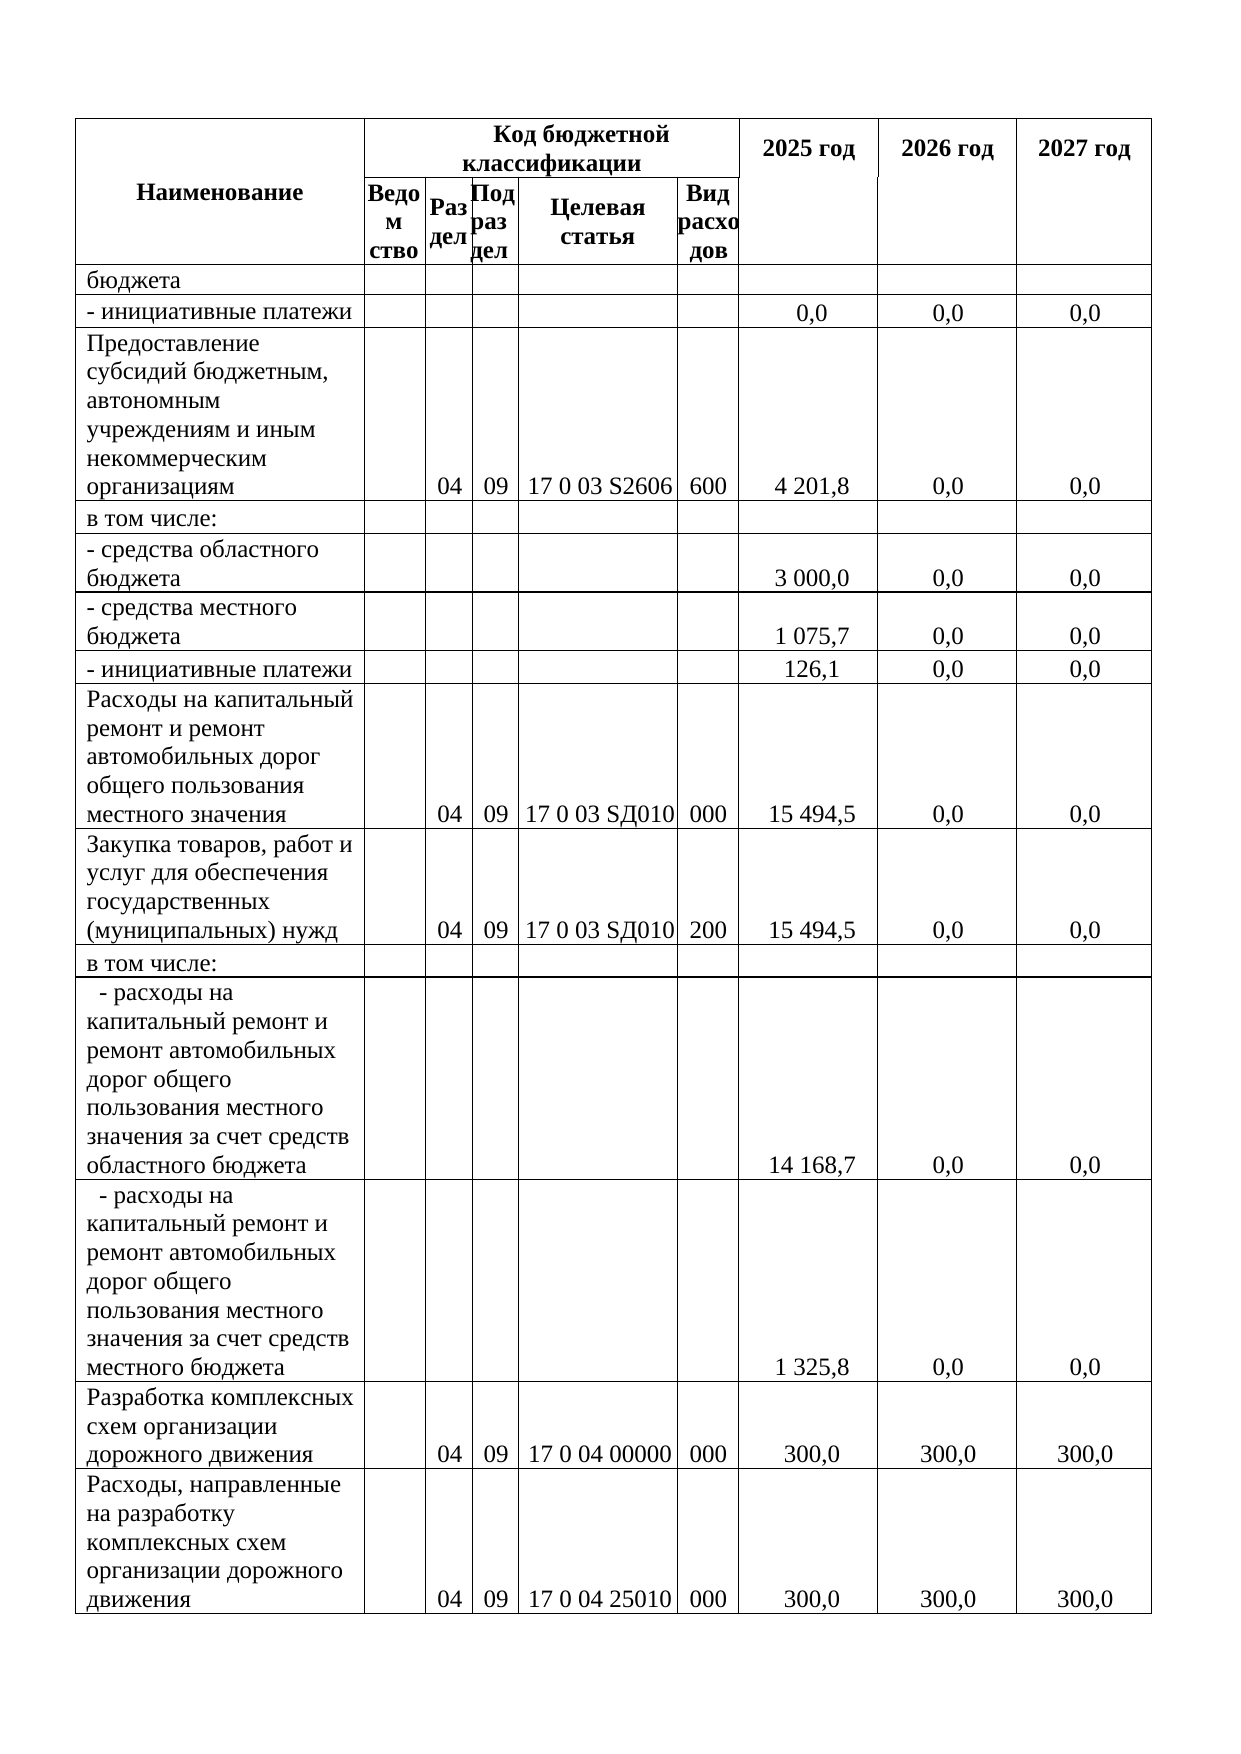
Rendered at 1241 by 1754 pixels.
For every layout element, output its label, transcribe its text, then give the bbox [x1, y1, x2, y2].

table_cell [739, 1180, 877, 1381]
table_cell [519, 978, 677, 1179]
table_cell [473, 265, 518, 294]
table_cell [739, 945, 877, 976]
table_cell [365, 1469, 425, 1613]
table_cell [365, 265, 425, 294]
table_header Код бюджетной классификации [365, 119, 739, 177]
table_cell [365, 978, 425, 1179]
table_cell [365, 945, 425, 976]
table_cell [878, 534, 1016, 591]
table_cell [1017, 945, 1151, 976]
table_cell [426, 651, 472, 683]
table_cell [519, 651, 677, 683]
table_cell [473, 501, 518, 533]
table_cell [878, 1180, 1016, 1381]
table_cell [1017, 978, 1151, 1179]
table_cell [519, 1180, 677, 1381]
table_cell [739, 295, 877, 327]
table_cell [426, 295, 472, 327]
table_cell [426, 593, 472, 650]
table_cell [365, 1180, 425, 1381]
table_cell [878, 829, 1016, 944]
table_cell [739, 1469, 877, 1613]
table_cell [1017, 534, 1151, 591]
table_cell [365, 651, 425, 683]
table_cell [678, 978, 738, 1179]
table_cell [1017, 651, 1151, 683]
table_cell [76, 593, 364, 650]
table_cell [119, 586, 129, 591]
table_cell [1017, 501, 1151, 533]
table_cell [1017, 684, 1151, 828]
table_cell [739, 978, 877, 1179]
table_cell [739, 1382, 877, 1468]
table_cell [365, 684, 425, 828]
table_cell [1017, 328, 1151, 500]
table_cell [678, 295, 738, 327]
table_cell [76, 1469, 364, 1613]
table_header Наименование [76, 119, 364, 264]
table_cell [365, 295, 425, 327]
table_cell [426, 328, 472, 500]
table_cell Под раз дел [473, 178, 518, 264]
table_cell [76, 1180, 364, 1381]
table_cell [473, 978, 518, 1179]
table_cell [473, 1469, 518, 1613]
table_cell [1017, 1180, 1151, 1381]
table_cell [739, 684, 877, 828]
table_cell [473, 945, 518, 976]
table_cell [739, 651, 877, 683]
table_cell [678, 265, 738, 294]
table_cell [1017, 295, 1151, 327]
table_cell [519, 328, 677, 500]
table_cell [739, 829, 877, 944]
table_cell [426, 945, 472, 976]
table_header 2026 год [879, 119, 1016, 177]
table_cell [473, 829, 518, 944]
table_cell [739, 177, 877, 264]
table_cell Целевая статья [519, 178, 677, 264]
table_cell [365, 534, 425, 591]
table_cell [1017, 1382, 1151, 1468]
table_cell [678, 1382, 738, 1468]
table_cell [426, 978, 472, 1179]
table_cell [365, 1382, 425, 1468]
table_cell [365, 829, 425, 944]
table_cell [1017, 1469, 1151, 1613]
table_cell [878, 177, 1016, 264]
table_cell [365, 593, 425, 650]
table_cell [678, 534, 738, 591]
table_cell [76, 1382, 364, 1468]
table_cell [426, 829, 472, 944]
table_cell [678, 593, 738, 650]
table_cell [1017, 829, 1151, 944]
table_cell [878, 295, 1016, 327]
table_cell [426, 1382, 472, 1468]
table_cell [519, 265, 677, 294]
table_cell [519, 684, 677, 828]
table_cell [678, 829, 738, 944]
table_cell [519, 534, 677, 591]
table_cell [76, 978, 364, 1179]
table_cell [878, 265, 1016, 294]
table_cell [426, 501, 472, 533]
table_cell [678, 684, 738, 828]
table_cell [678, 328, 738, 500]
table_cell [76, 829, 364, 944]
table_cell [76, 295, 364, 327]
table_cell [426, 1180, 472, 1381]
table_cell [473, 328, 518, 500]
table_cell [1017, 177, 1151, 264]
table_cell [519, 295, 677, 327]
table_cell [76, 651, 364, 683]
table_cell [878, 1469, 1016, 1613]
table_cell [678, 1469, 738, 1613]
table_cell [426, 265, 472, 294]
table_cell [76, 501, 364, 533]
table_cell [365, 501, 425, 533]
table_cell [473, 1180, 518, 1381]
table_cell Ведом ство [365, 178, 425, 264]
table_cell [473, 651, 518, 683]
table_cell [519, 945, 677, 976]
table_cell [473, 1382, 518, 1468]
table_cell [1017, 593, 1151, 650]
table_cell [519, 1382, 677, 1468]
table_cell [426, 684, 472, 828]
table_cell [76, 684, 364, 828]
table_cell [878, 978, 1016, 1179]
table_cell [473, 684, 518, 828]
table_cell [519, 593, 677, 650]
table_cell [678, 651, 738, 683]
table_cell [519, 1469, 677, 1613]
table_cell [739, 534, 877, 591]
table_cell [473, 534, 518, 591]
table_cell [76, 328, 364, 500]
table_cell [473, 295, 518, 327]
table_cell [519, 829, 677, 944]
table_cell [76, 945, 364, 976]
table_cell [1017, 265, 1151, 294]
table_cell Вид расходов [678, 178, 738, 264]
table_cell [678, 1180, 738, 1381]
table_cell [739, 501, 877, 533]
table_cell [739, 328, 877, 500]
table_header 2027 год [1017, 119, 1151, 177]
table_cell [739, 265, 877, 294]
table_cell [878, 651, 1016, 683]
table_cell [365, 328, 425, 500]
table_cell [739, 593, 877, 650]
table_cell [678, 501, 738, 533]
table_header 2025 год [740, 119, 878, 177]
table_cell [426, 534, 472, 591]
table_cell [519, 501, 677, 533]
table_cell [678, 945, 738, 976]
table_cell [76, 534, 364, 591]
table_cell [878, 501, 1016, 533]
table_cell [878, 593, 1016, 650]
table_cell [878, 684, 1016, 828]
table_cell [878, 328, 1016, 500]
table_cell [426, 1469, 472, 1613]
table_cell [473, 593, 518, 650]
table_cell Раз дел [426, 178, 472, 264]
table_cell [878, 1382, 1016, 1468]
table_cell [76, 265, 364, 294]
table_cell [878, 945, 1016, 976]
